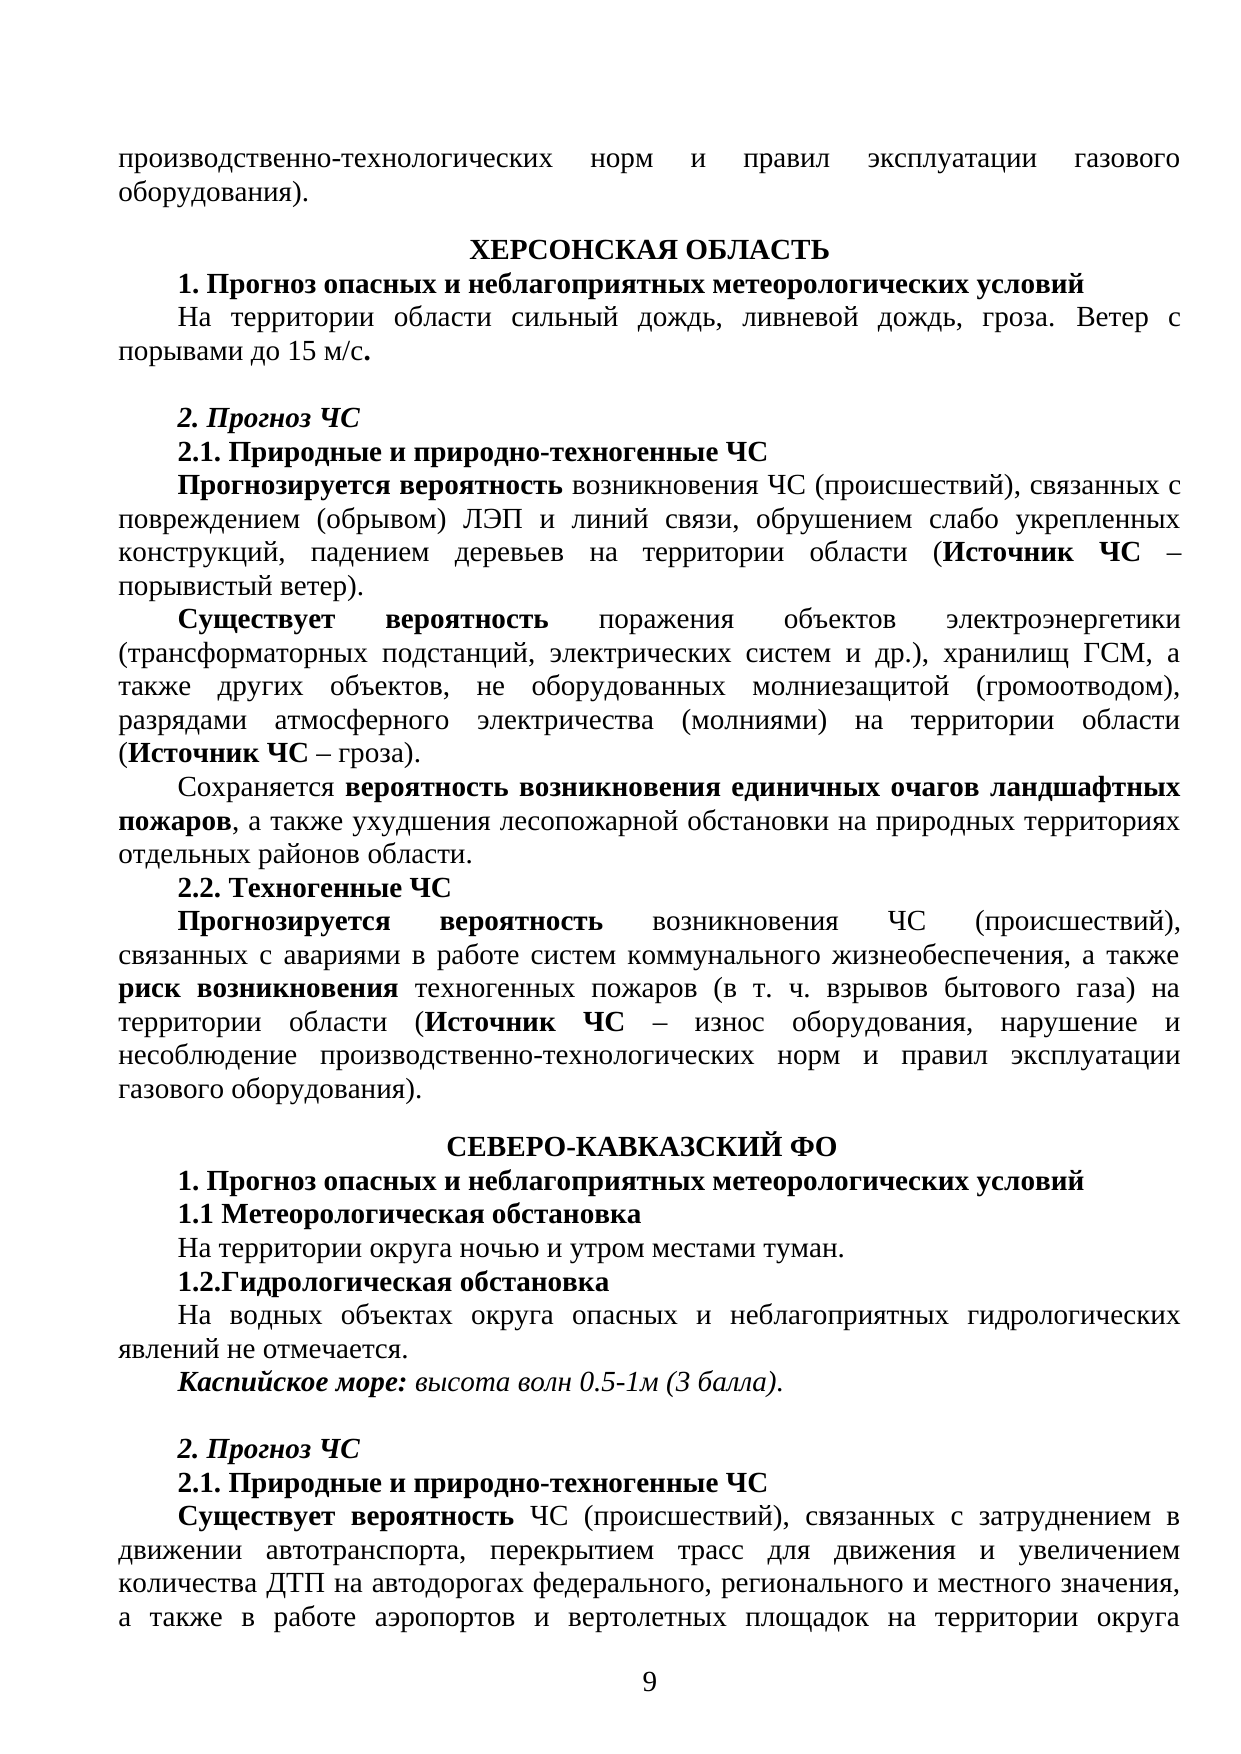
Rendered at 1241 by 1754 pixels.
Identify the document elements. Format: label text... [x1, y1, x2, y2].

text 2. Прогноз ЧС [118, 1431, 1181, 1465]
text 1.2.Гидрологическая обстановка [118, 1264, 1181, 1297]
text 1. Прогноз опасных и неблагоприятных метеорологических условий [118, 1163, 1181, 1197]
text 1. Прогноз опасных и неблагоприятных метеорологических условий [118, 266, 1181, 299]
text Каспийское море: высота волн 0.5-1м (3 балла). [118, 1364, 1181, 1398]
text 2. Прогноз ЧС [118, 400, 1181, 434]
text 2.1. Природные и природно-техногенные ЧС [118, 1465, 1181, 1498]
text На водных объектах округа опасных и неблагоприятных гидрологических явлений не отмечается. [118, 1297, 1181, 1364]
text 2.1. Природные и природно-техногенные ЧС [118, 434, 1181, 467]
text Сохраняется вероятность возникновения единичных очагов ландшафтных пожаров, а также ухудшения лесопожарной обстановки на природных территориях отдельных районов области. [118, 769, 1181, 870]
text Существует вероятность поражения объектов электроэнергетики (трансформаторных подстанций, электрических систем и др.), хранилищ ГСМ, а также других объектов, не оборудованных молниезащитой (громоотводом), разрядами атмосферного электричества (молниями) на территории области (Источник ЧС – гроза). [118, 601, 1181, 769]
text СЕВЕРО-КАВКАЗСКИЙ ФО [118, 1129, 1181, 1163]
text ХЕРСОНСКАЯ ОБЛАСТЬ [118, 232, 1181, 266]
text Прогнозируется вероятность возникновения ЧС (происшествий), связанных с авариями в работе систем коммунального жизнеобеспечения, а также риск возникновения техногенных пожаров (в т. ч. взрывов бытового газа) на территории области (Источник ЧС – износ оборудования, нарушение и несоблюдение производственно-технологических норм и правил эксплуатации газового оборудования). [118, 903, 1181, 1104]
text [118, 1498, 1181, 1633]
text 2.2. Техногенные ЧС [118, 870, 1181, 903]
text На территории области сильный дождь, ливневой дождь, гроза. Ветер с порывами до 15 м/с. [118, 299, 1181, 367]
text На территории округа ночью и утром местами туман. [118, 1230, 1181, 1264]
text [118, 140, 1181, 207]
text 1.1 Метеорологическая обстановка [118, 1197, 1181, 1230]
text Прогнозируется вероятность возникновения ЧС (происшествий), связанных с повреждением (обрывом) ЛЭП и линий связи, обрушением слабо укрепленных конструкций, падением деревьев на территории области (Источник ЧС – порывистый ветер). [118, 467, 1181, 601]
